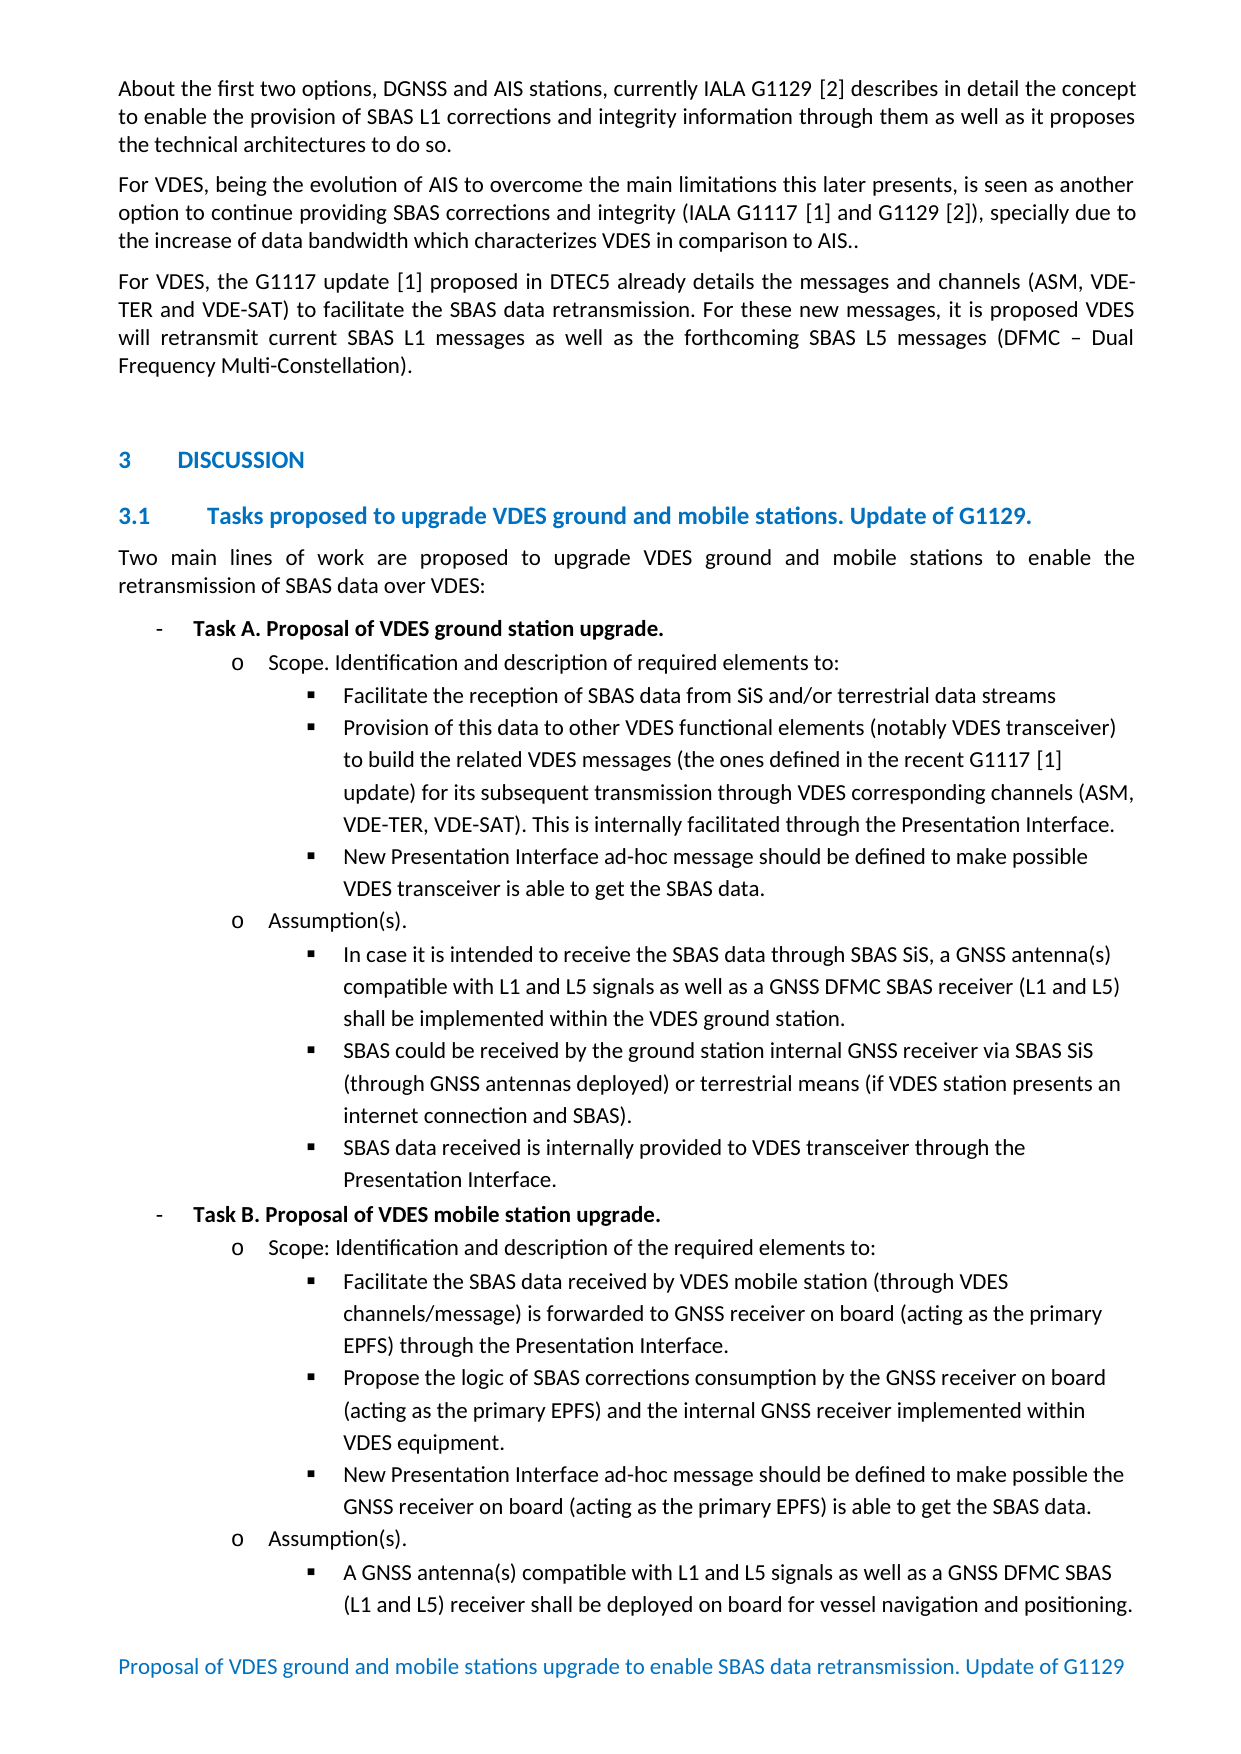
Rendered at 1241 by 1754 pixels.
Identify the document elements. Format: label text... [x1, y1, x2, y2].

list Scope. Identification and description of required elements to: [231, 648, 1137, 677]
list Propose the logic of SBAS corrections consumption by the GNSS receiver on board (acting as the primary EPFS) and the internal GNSS receiver implemented within VDES equipment. [306, 1363, 1137, 1456]
list Facilitate the reception of SBAS data from SiS and/or terrestrial data streams [306, 681, 1137, 709]
list Task A. Proposal of VDES ground station upgrade. [156, 612, 1137, 643]
text About the first two options, DGNSS and AIS stations, currently IALA G1129 [2] describes in detail the concept to enable the provision of SBAS L1 corrections and integrity information through them as well as it proposes the technical architectures to do so. [118, 74, 1137, 158]
text For VDES, the G1117 update [1] proposed in DTEC5 already details the messages and channels (ASM, VDE-TER and VDE-SAT) to facilitate the SBAS data retransmission. For these new messages, it is proposed VDES will retransmit current SBAS L1 messages as well as the forthcoming SBAS L5 messages (DFMC – Dual Frequency Multi-Constellation). [118, 267, 1137, 379]
list In case it is intended to receive the SBAS data through SBAS SiS, a GNSS antenna(s) compatible with L1 and L5 signals as well as a GNSS DFMC SBAS receiver (L1 and L5) shall be implemented within the VDES ground station. [306, 940, 1137, 1032]
list Provision of this data to other VDES functional elements (notably VDES transceiver) to build the related VDES messages (the ones defined in the recent G1117 [1] update) for its subsequent transmission through VDES corresponding channels (ASM, VDE-TER, VDE-SAT). This is internally facilitated through the Presentation Interface. [306, 713, 1137, 838]
list SBAS data received is internally provided to VDES transceiver through the Presentation Interface. [306, 1133, 1137, 1193]
list Assumption(s). [231, 1524, 1137, 1554]
subtitle Tasks proposed to upgrade VDES ground and mobile stations. Update of G1129. [118, 500, 1137, 531]
list SBAS could be received by the ground station internal GNSS receiver via SBAS SiS (through GNSS antennas deployed) or terrestrial means (if VDES station presents an internet connection and SBAS). [306, 1037, 1137, 1129]
list A GNSS antenna(s) compatible with L1 and L5 signals as well as a GNSS DFMC SBAS (L1 and L5) receiver shall be deployed on board for vessel navigation and positioning. [306, 1558, 1137, 1618]
list Scope: Identification and description of the required elements to: [231, 1233, 1137, 1263]
list New Presentation Interface ad-hoc message should be defined to make possible the GNSS receiver on board (acting as the primary EPFS) is able to get the SBAS data. [306, 1460, 1137, 1520]
list Task B. Proposal of VDES mobile station upgrade. [156, 1197, 1137, 1229]
subtitle Discussion [118, 444, 1137, 475]
list Facilitate the SBAS data received by VDES mobile station (through VDES channels/message) is forwarded to GNSS receiver on board (acting as the primary EPFS) through the Presentation Interface. [306, 1267, 1137, 1359]
text Two main lines of work are proposed to upgrade VDES ground and mobile stations to enable the retransmission of SBAS data over VDES: [118, 543, 1137, 599]
list New Presentation Interface ad-hoc message should be defined to make possible VDES transceiver is able to get the SBAS data. [306, 842, 1137, 902]
list Assumption(s). [231, 906, 1137, 936]
text For VDES, being the evolution of AIS to overcome the main limitations this later presents, is seen as another option to continue providing SBAS corrections and integrity (IALA G1117 [1] and G1129 [2]), specially due to the increase of data bandwidth which characterizes VDES in comparison to AIS.. [118, 170, 1137, 254]
